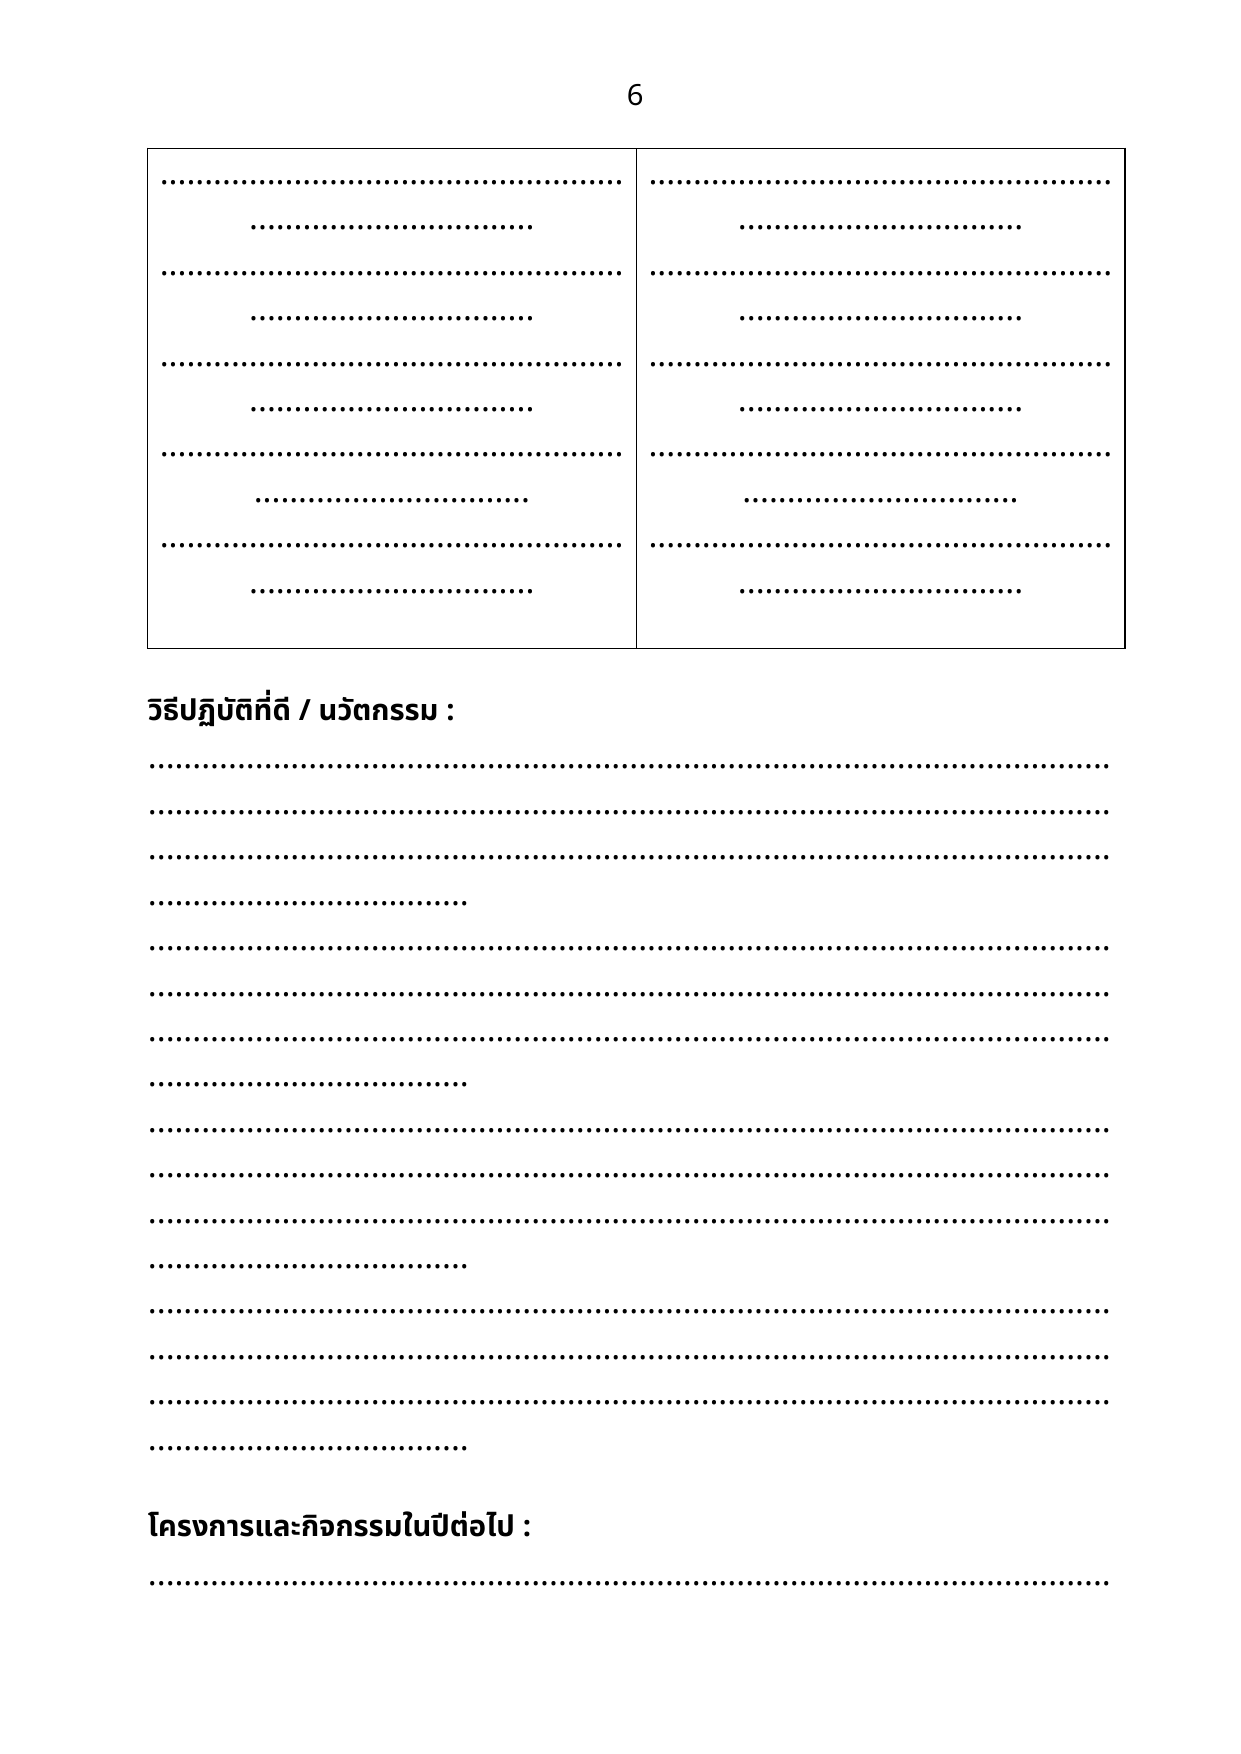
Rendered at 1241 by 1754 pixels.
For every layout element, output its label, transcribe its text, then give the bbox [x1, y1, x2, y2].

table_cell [637, 149, 1124, 648]
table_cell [148, 149, 636, 648]
text วิธีปฏิบัติที่ดี / นวัตกรรม : [148, 689, 1122, 733]
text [148, 1550, 1122, 1595]
text ........................................................................................................................................................................................................................................................................................................................................................................ ........................................................................................................................................................................................................................................................................................................................................................................ โครงการและกิจกรรมในปีต่อไป : [148, 1097, 1122, 1550]
